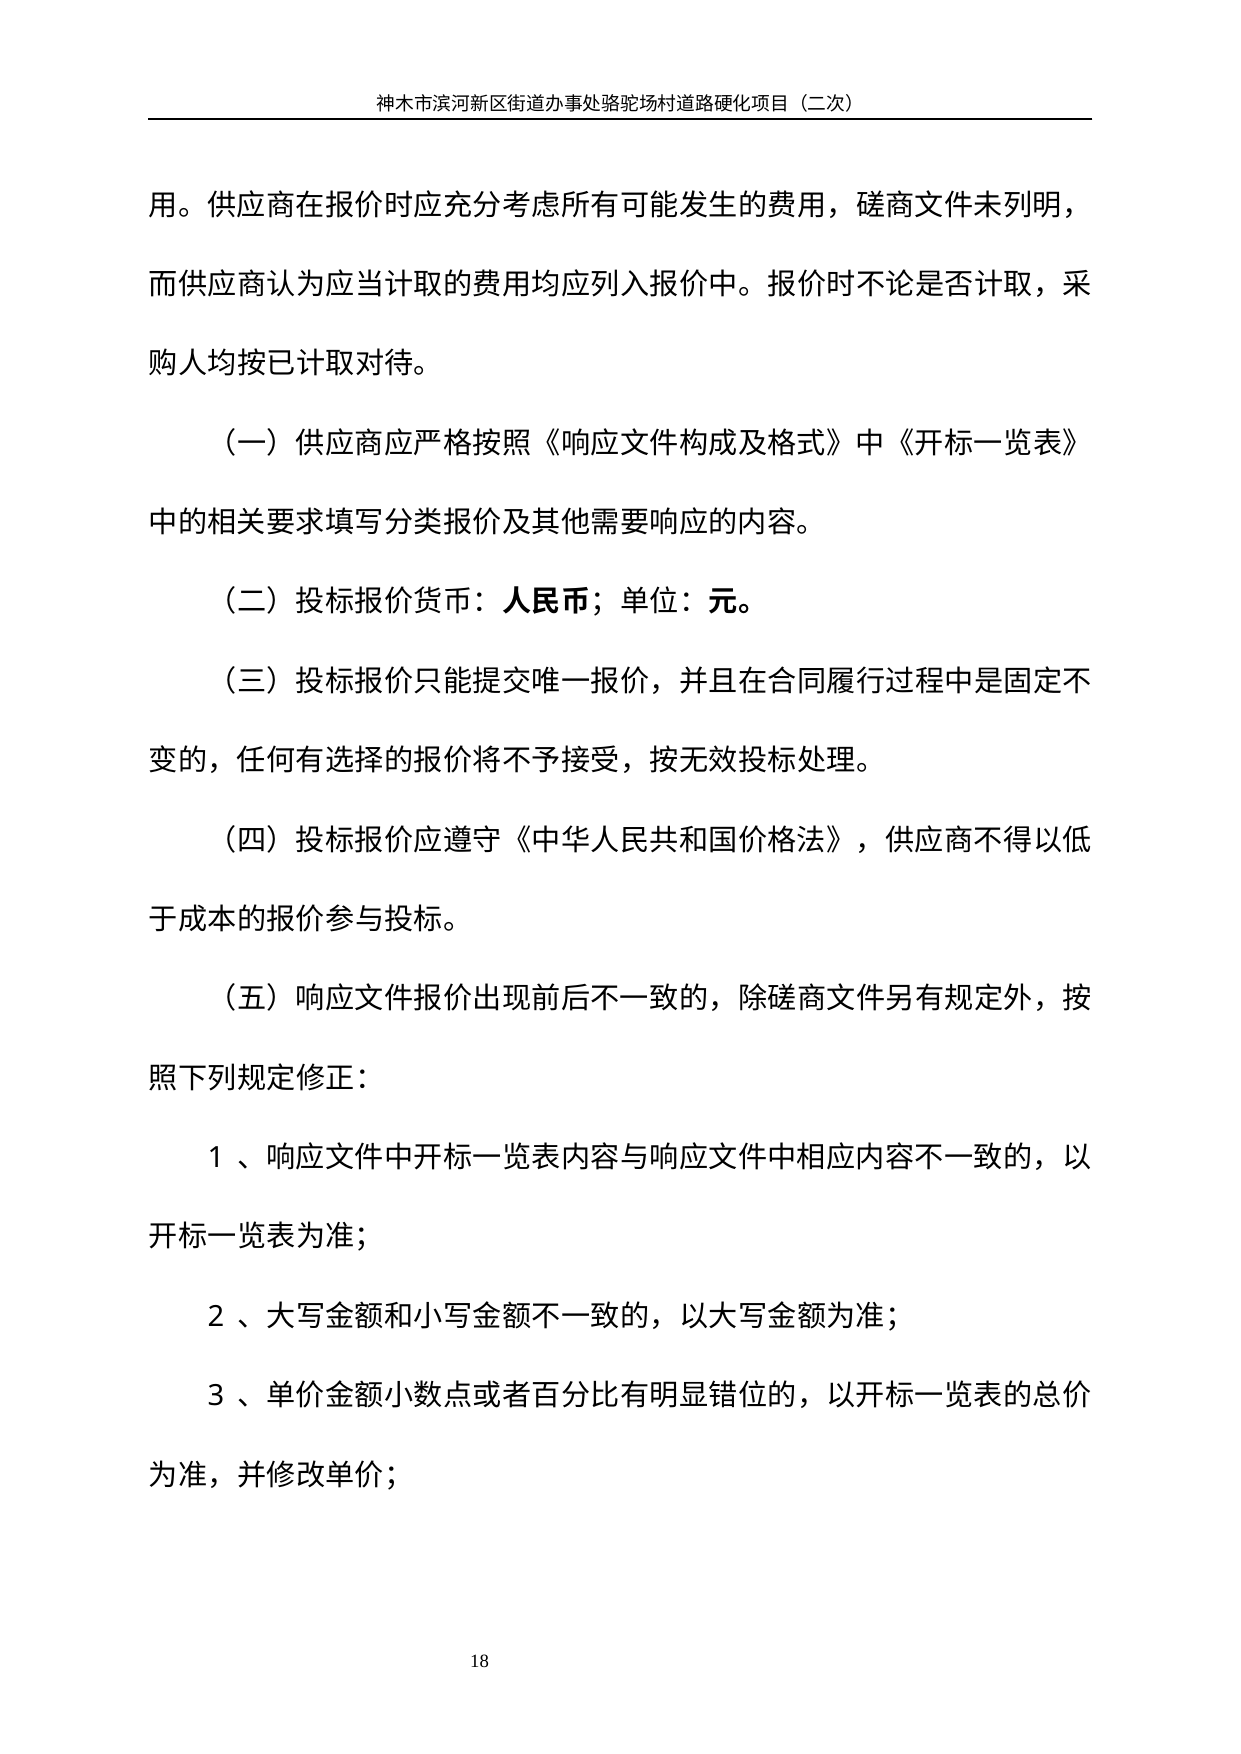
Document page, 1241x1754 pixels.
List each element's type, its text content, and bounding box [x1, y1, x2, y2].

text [148, 163, 1092, 401]
text （四）投标报价应遵守《中华人民共和国价格法》，供应商不得以低于成本的报价参与投标。 [148, 798, 1092, 956]
text 1、响应文件中开标一览表内容与响应文件中相应内容不一致的，以开标一览表为准； [148, 1115, 1092, 1274]
text （一）供应商应严格按照《响应文件构成及格式》中《开标一览表》中的相关要求填写分类报价及其他需要响应的内容。 [148, 401, 1092, 559]
text 3、单价金额小数点或者百分比有明显错位的，以开标一览表的总价为准，并修改单价； [148, 1353, 1092, 1512]
text （三）投标报价只能提交唯一报价，并且在合同履行过程中是固定不变的，任何有选择的报价将不予接受，按无效投标处理。 [148, 639, 1092, 798]
text （五）响应文件报价出现前后不一致的，除磋商文件另有规定外，按照下列规定修正： [148, 956, 1092, 1115]
text （二）投标报价货币：人民币；单位：元。 [148, 559, 1092, 639]
text 2、大写金额和小写金额不一致的，以大写金额为准； [148, 1274, 1092, 1353]
